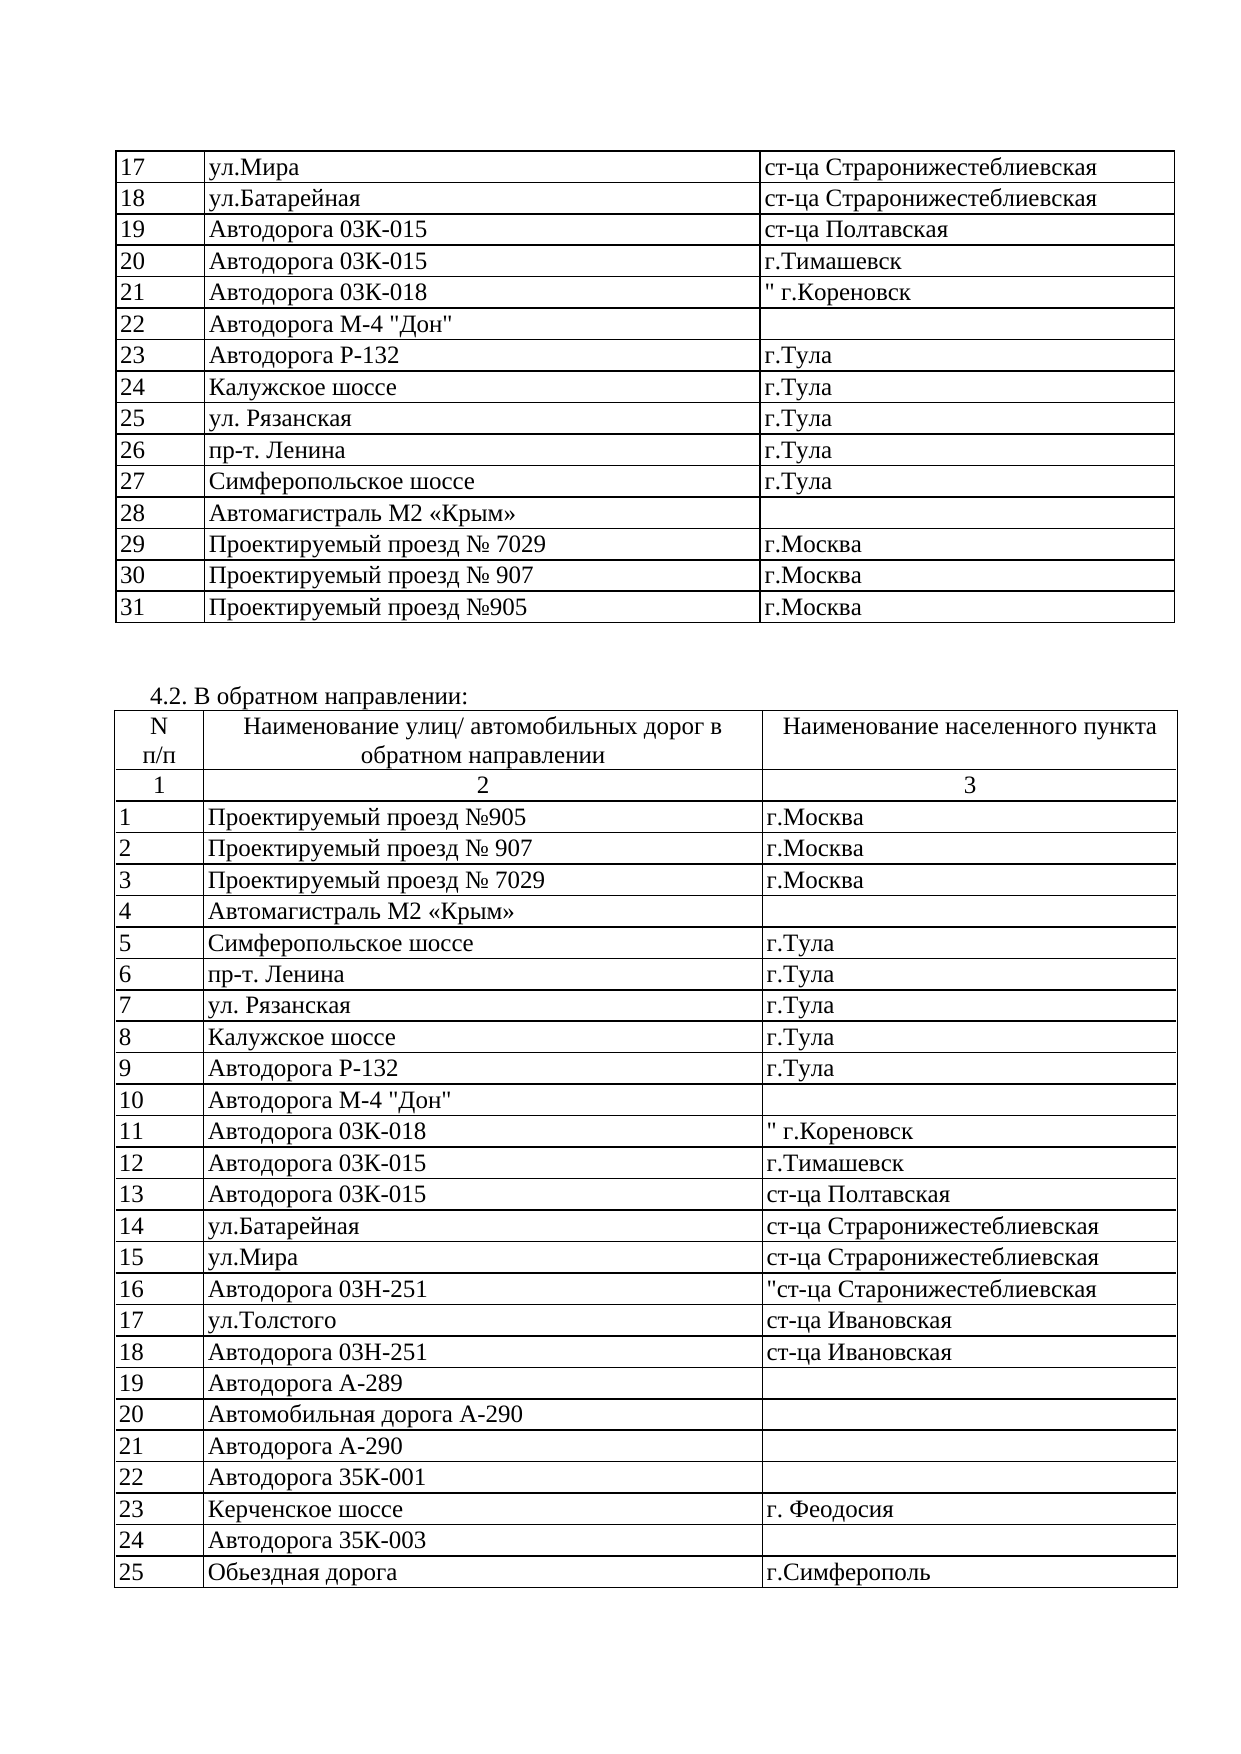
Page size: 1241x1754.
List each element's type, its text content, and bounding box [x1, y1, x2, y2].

table_cell Автомагистраль М2 «Крым» [205, 498, 759, 527]
table_cell Проектируемый проезд № 7029 [204, 865, 762, 894]
table_cell 10 [115, 1084, 203, 1115]
table_cell г.Тула [763, 926, 1177, 957]
table_cell ст-ца Страронижестеблиевская [763, 1241, 1177, 1272]
table_cell 21 [115, 1430, 203, 1461]
table_cell [763, 1461, 1177, 1492]
table_cell 4 [115, 896, 203, 926]
table_cell Автодорога А-290 [204, 1431, 762, 1461]
table_cell пр-т. Ленина [205, 435, 759, 464]
table_cell 16 [115, 1273, 203, 1303]
table_cell 15 [115, 1242, 203, 1272]
table_cell ул.Толстого [204, 1305, 762, 1335]
table_cell 3 [763, 769, 1177, 800]
table_cell Обьездная дорога [204, 1557, 762, 1587]
table_cell [763, 1524, 1177, 1555]
table_cell Проектируемый проезд №905 [204, 802, 762, 832]
table_cell 22 [117, 309, 204, 339]
table_cell 22 [115, 1462, 203, 1492]
table_cell 26 [117, 435, 204, 464]
table_cell ст-ца Ивановская [763, 1335, 1177, 1366]
table_cell Калужское шоссе [205, 372, 759, 402]
table_cell г.Тула [761, 403, 1174, 433]
table_cell 8 [115, 1021, 203, 1052]
table_cell г.Москва [763, 800, 1177, 832]
table_cell 17 [117, 152, 204, 181]
table_cell Автодорога 03К-015 [204, 1179, 762, 1209]
table_cell ул.Батарейная [205, 183, 759, 213]
table_cell ст-ца Страронижестеблиевская [763, 1209, 1177, 1241]
table_cell Проектируемый проезд № 907 [205, 561, 759, 590]
table_cell 7 [115, 990, 203, 1020]
table_cell 2 [115, 833, 203, 863]
table_cell 18 [115, 1336, 203, 1366]
table_cell 5 [115, 927, 203, 957]
table_cell Автодорога 03К-018 [205, 277, 759, 307]
table_cell Симферопольское шоссе [205, 466, 759, 496]
table_cell 1 [115, 801, 203, 832]
table_cell г.Тимашевск [761, 246, 1174, 276]
table_cell г.Тула [761, 435, 1174, 464]
table_cell Автодорога 03К-015 [205, 215, 759, 244]
table_cell Автодорога 35К-003 [204, 1525, 762, 1555]
table_cell г.Москва [761, 561, 1174, 590]
table_cell Автодорога 35К-001 [204, 1462, 762, 1492]
table_cell ст-ца Страронижестеблиевская [761, 183, 1174, 213]
table_cell Автодорога М-4 "Дон" [205, 309, 759, 339]
table_header Наименование населенного пункта [763, 711, 1177, 769]
table_cell г.Москва [761, 529, 1174, 559]
table_cell г.Тула [761, 372, 1174, 402]
table_cell 20 [115, 1399, 203, 1429]
table_cell Проектируемый проезд № 7029 [205, 529, 759, 559]
table_cell г.Тула [763, 1020, 1177, 1052]
table_cell ул. Рязанская [204, 991, 762, 1020]
table_cell Автодорога 03К-018 [204, 1116, 762, 1146]
table_cell 2 [204, 770, 762, 800]
table_cell Автодорога Р-132 [204, 1053, 762, 1083]
table_cell Проектируемый проезд №905 [205, 592, 759, 622]
table_cell [763, 1429, 1177, 1461]
table_cell Автодорога 03К-015 [205, 246, 759, 276]
table_cell 20 [117, 246, 204, 276]
table_cell Автодорога М-4 "Дон" [204, 1085, 762, 1115]
table_cell 13 [115, 1179, 203, 1209]
table_cell ст-ца Страронижестеблиевская [761, 152, 1174, 181]
table_cell [763, 1398, 1177, 1429]
table_cell 31 [117, 592, 204, 622]
table_cell 1 [115, 770, 203, 800]
table_cell Автомагистраль М2 «Крым» [204, 896, 762, 926]
table_cell 19 [117, 215, 204, 244]
table_cell Автодорога Р-132 [205, 340, 759, 370]
table_cell Автодорога А-289 [204, 1368, 762, 1398]
table_cell 27 [117, 466, 204, 496]
table_cell 3 [115, 864, 203, 894]
table_cell [763, 1366, 1177, 1398]
table_cell 19 [115, 1368, 203, 1398]
table_cell [763, 895, 1177, 926]
table_cell ул. Рязанская [205, 403, 759, 433]
table_cell " г.Кореновск [761, 277, 1174, 307]
table_cell 29 [117, 529, 204, 559]
table_cell г.Тула [763, 1052, 1177, 1083]
table_cell ст-ца Полтавская [761, 215, 1174, 244]
table_cell Автомобильная дорога А-290 [204, 1400, 762, 1429]
table_cell 11 [115, 1116, 203, 1146]
table_cell " г.Кореновск [763, 1115, 1177, 1146]
table_cell г.Тула [763, 958, 1177, 989]
table_cell 24 [117, 372, 204, 402]
table_cell [761, 498, 1174, 527]
table_header Наименование улиц/ автомобильных дорог в обратном направлении [204, 711, 762, 769]
table_cell 6 [115, 959, 203, 989]
table_cell 30 [117, 561, 204, 590]
table_cell Автодорога 03К-015 [204, 1148, 762, 1178]
table_cell г.Москва [763, 832, 1177, 863]
table_cell [761, 309, 1174, 339]
table_cell 24 [115, 1525, 203, 1555]
table_cell 25 [117, 403, 204, 433]
table_cell ул.Мира [205, 152, 759, 181]
table_cell г.Тула [763, 989, 1177, 1020]
table_cell пр-т. Ленина [204, 959, 762, 989]
table_cell г.Тула [761, 340, 1174, 370]
table_cell Симферопольское шоссе [204, 928, 762, 957]
table_cell Автодорога 03Н-251 [204, 1274, 762, 1303]
text 4.2. В обратном направлении: [150, 681, 1090, 710]
table_cell Автодорога 03Н-251 [204, 1337, 762, 1366]
table_cell 21 [117, 277, 204, 307]
table_cell 18 [117, 183, 204, 213]
table_cell г.Москва [763, 863, 1177, 894]
table_cell ст-ца Полтавская [763, 1178, 1177, 1209]
table_cell г.Тимашевск [763, 1146, 1177, 1178]
table_cell Керченское шоссе [204, 1494, 762, 1524]
table_cell г. Феодосия [763, 1492, 1177, 1524]
table_cell ст-ца Ивановская [763, 1304, 1177, 1335]
table_cell г.Симферополь [763, 1555, 1177, 1587]
table_cell г.Москва [761, 592, 1174, 622]
table_cell 23 [117, 340, 204, 370]
table_cell 23 [115, 1493, 203, 1524]
table_cell "ст-ца Старонижестеблиевская [763, 1272, 1177, 1303]
table_cell г.Тула [761, 466, 1174, 496]
table_cell 9 [115, 1053, 203, 1083]
table_cell Проектируемый проезд № 907 [204, 833, 762, 863]
table_cell 28 [117, 498, 204, 527]
table_cell [763, 1083, 1177, 1115]
table_cell 14 [115, 1210, 203, 1241]
table_cell 25 [115, 1556, 203, 1587]
table_cell 12 [115, 1147, 203, 1178]
table_cell 17 [115, 1305, 203, 1335]
table_cell ул.Мира [204, 1242, 762, 1272]
table_cell Калужское шоссе [204, 1022, 762, 1052]
table_cell ул.Батарейная [204, 1211, 762, 1241]
table_header N п/п [115, 711, 203, 769]
